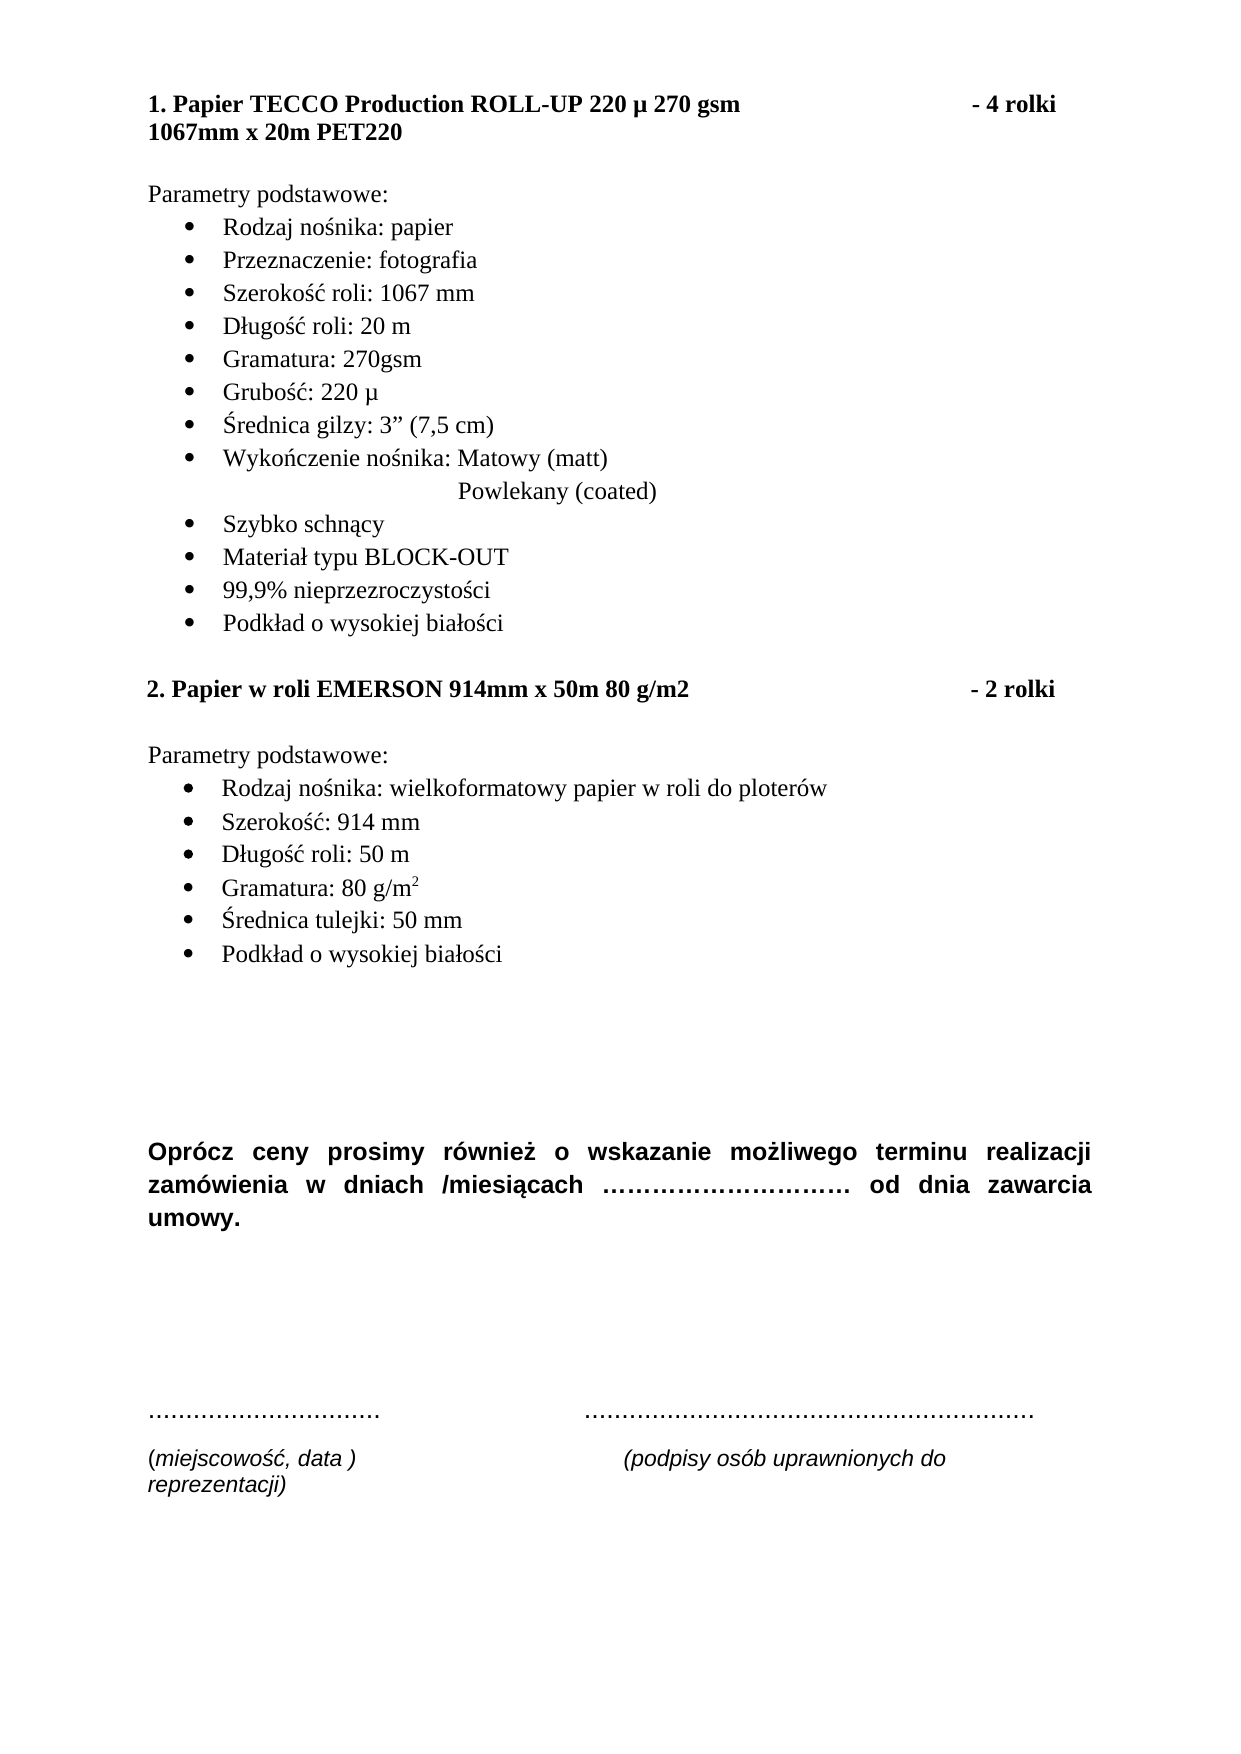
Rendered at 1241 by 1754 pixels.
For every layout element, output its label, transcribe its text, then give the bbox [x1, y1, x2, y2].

list Grubość: 220 µ [185, 377, 1093, 406]
list Długość roli: 20 m [185, 311, 1093, 340]
list Wykończenie nośnika: Matowy (matt) [185, 443, 1093, 472]
list Szybko schnący [185, 509, 1093, 538]
list Parametry podstawowe: [148, 741, 1093, 769]
list 99,9% nieprzezroczystości [185, 575, 1093, 604]
text (miejscowość, data ) (podpisy osób uprawnionych do reprezentacji) [148, 1445, 1093, 1498]
list Rodzaj nośnika: papier [185, 212, 1093, 241]
text Oprócz ceny prosimy również o wskazanie możliwego terminu realizacji zamówienia w dniach /miesiącach ………………………… od dnia zawarcia umowy. [148, 1137, 1093, 1232]
list Podkład o wysokiej białości [184, 939, 1093, 967]
text ............................... ............................................................ [148, 1393, 1093, 1424]
list Średnica tulejki: 50 mm [184, 906, 1093, 934]
list Gramatura: 80 g/m2 [184, 873, 1093, 901]
list Przeznaczenie: fotografia [185, 245, 1093, 274]
list Podkład o wysokiej białości [185, 608, 1093, 637]
list Rodzaj nośnika: wielkoformatowy papier w roli do ploterów [184, 773, 1093, 802]
list Średnica gilzy: 3” (7,5 cm) [185, 410, 1093, 439]
list Szerokość roli: 1067 mm [185, 278, 1093, 307]
list Powlekany (coated) [223, 476, 1093, 505]
list Gramatura: 270gsm [185, 344, 1093, 373]
list Długość roli: 50 m [184, 839, 1093, 868]
list 1. Papier TECCO Production ROLL-UP 220 µ 270 gsm - 4 rolki 1067mm x 20m PET220 [148, 89, 1093, 146]
list Parametry podstawowe: [148, 179, 1093, 208]
list 2. Papier w roli EMERSON 914mm x 50m 80 g/m2 - 2 rolki [146, 674, 1093, 703]
list Materiał typu BLOCK-OUT [185, 542, 1093, 571]
list Szerokość: 914 mm [184, 807, 1093, 835]
